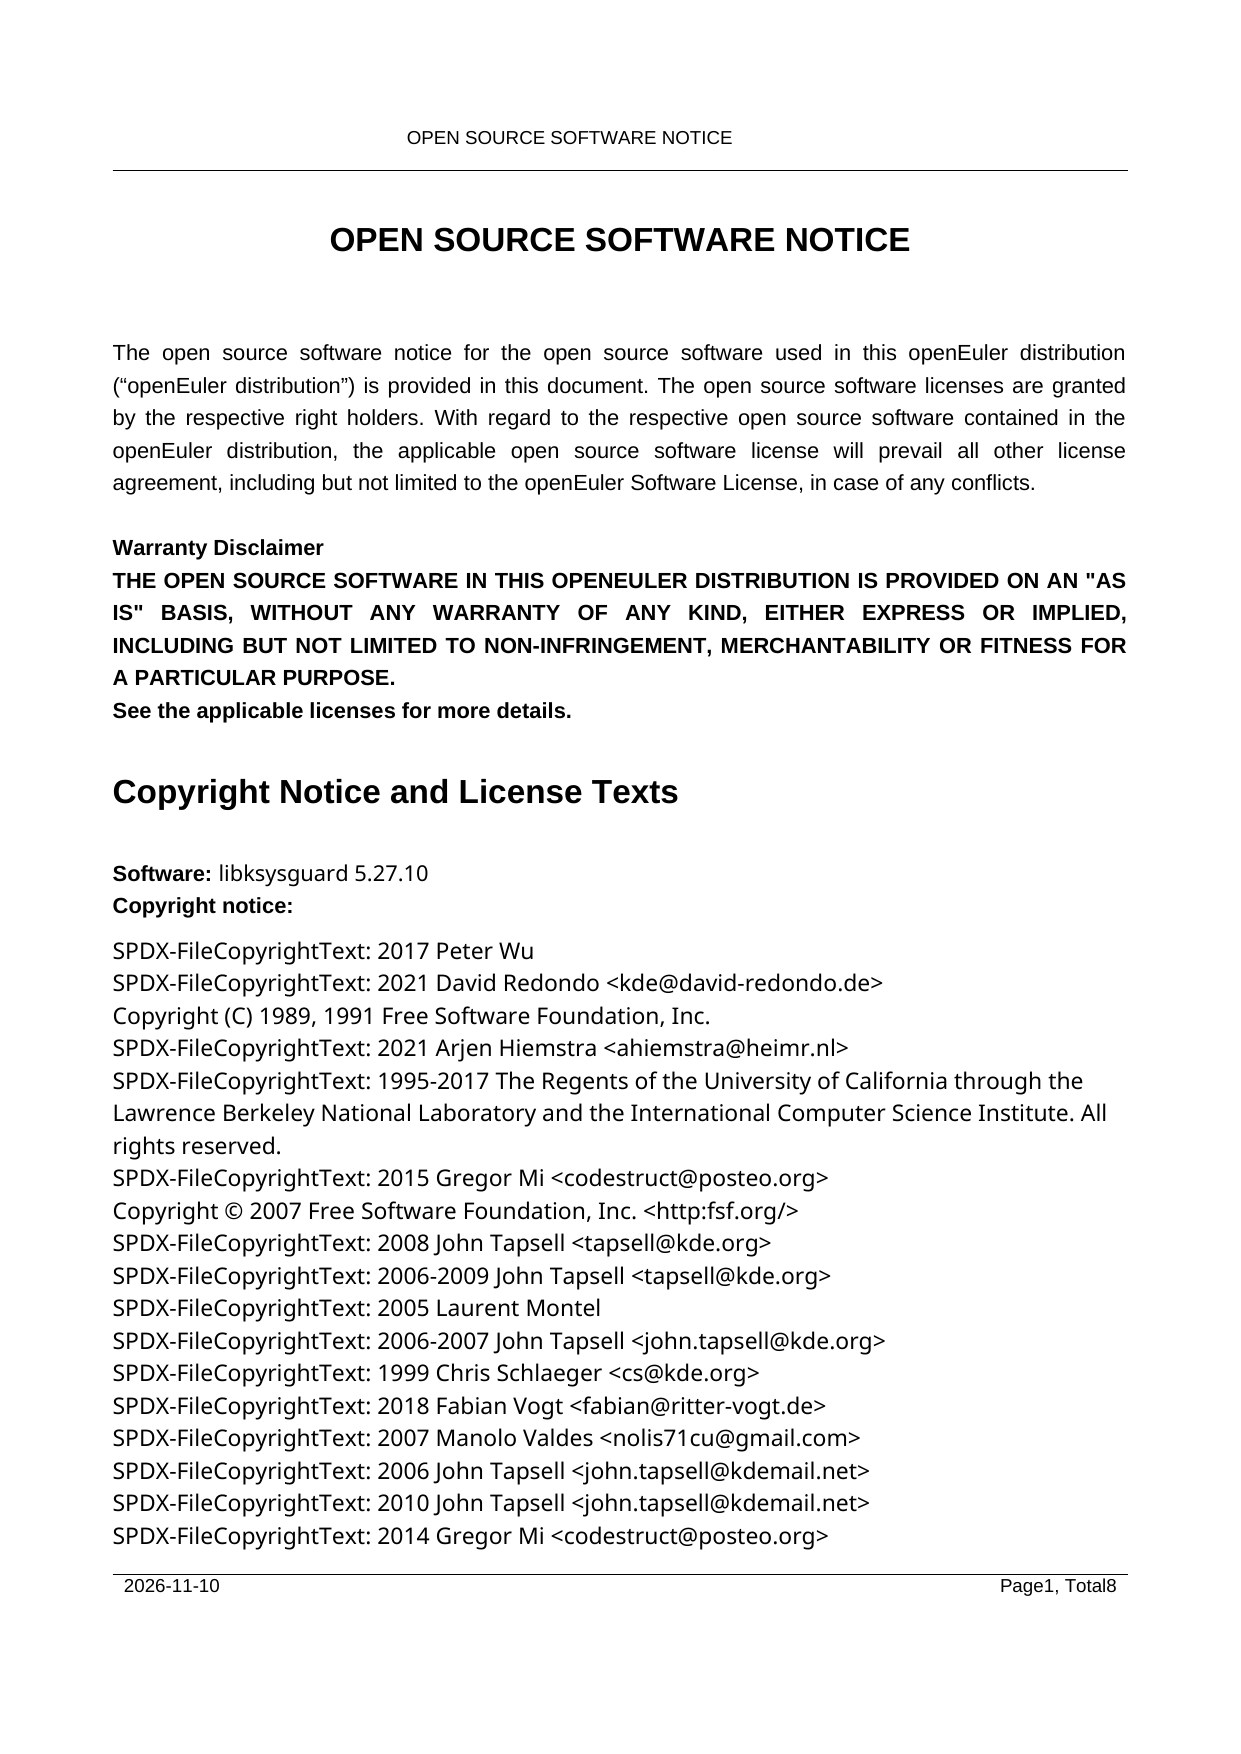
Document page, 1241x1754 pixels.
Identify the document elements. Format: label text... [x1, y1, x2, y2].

text The open source software notice for the open source software used in this openEuler distribution (“openEuler distribution”) is provided in this document. The open source software licenses are granted by the respective right holders. With regard to the respective open source software contained in the openEuler distribution, the applicable open source software license will prevail all other license agreement, including but not limited to the openEuler Software License, in case of any conflicts. [112, 336, 1128, 499]
text Copyright Notice and License Texts [112, 759, 1128, 824]
text Warranty Disclaimer [112, 531, 1128, 564]
text THE OPEN SOURCE SOFTWARE IN THIS OPENEULER DISTRIBUTION IS PROVIDED ON AN "AS IS" BASIS, WITHOUT ANY WARRANTY OF ANY KIND, EITHER EXPRESS OR IMPLIED, INCLUDING BUT NOT LIMITED TO NON-INFRINGEMENT, MERCHANTABILITY OR FITNESS FOR A PARTICULAR PURPOSE. See the applicable licenses for more details. [112, 564, 1128, 726]
text OPEN SOURCE SOFTWARE NOTICE [112, 206, 1128, 271]
title Software: libksysguard 5.27.10 [112, 856, 1128, 889]
text Copyright notice: [112, 889, 1128, 921]
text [112, 934, 1128, 1551]
